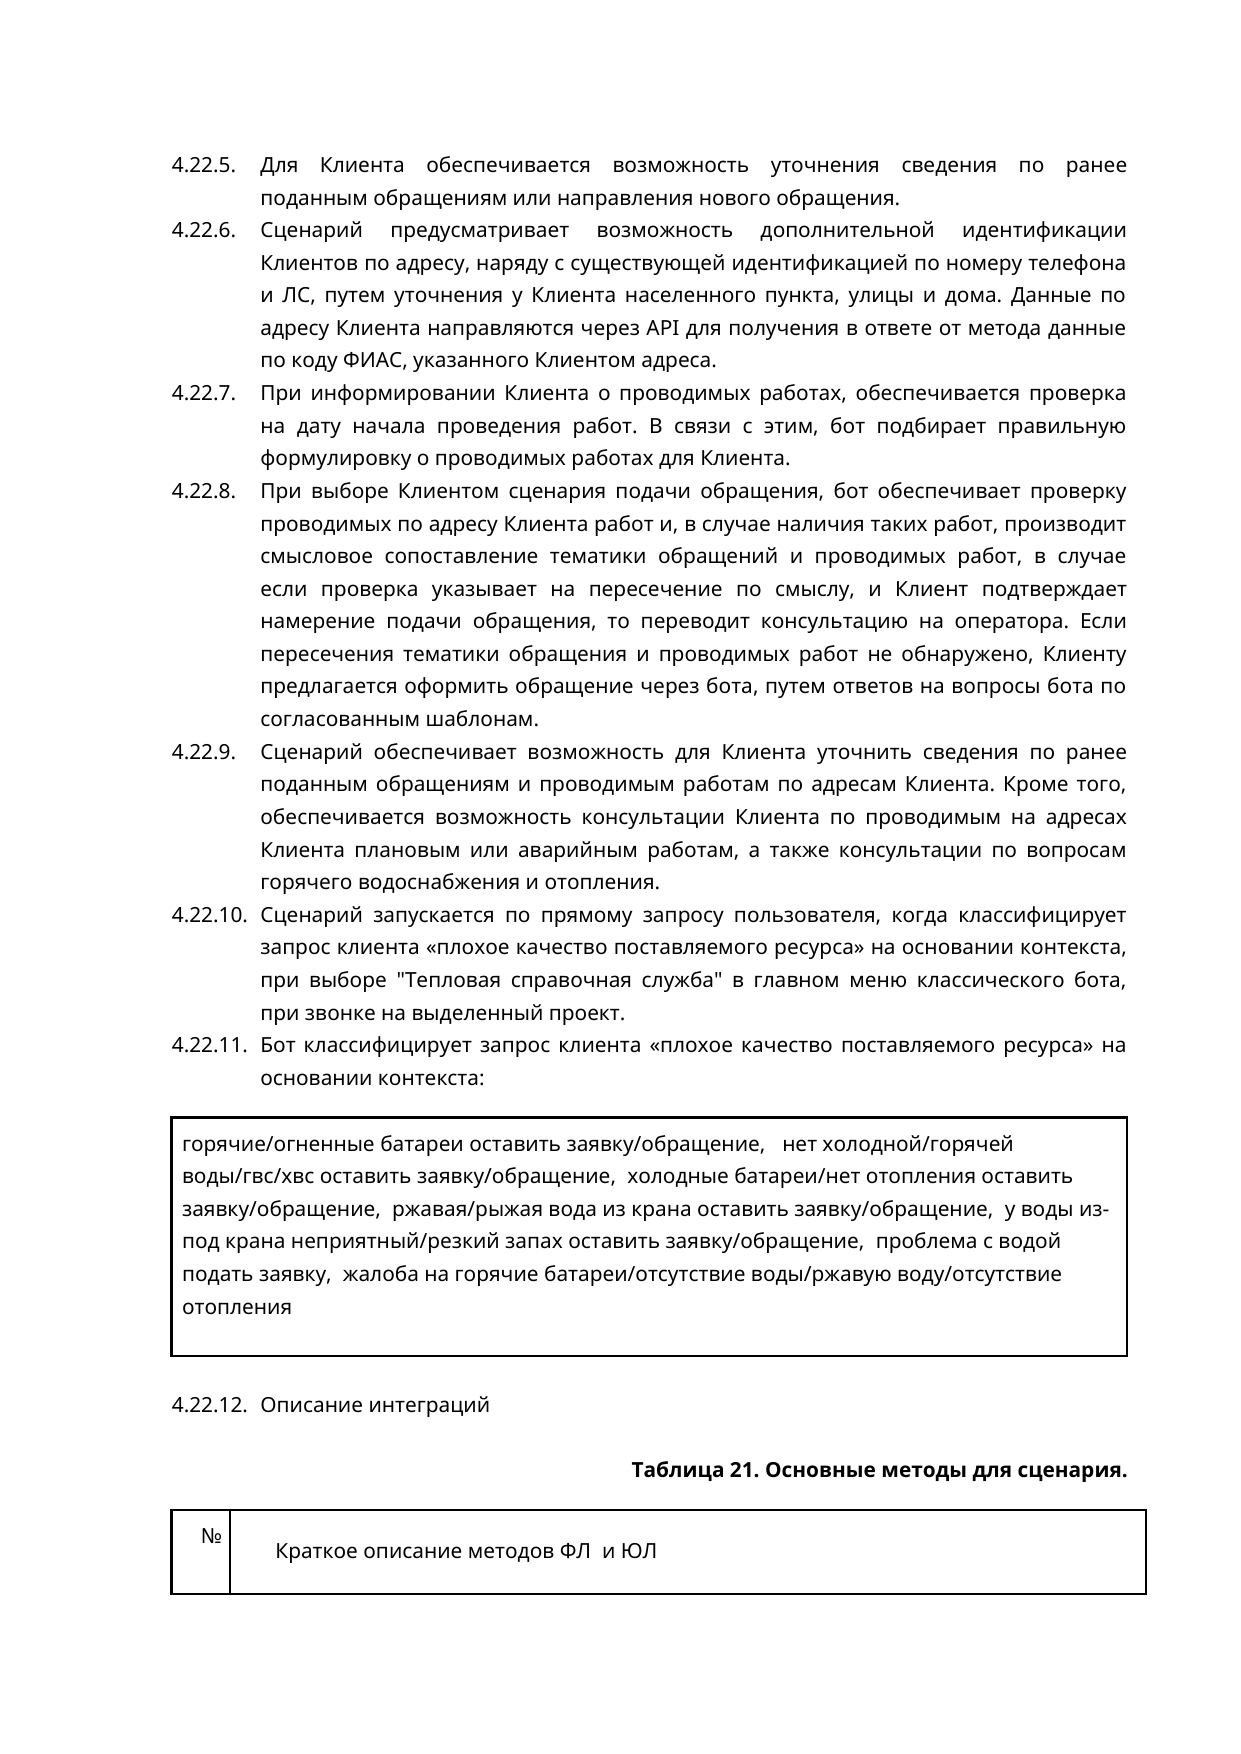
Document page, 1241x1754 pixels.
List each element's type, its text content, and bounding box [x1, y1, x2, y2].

list Сценарий обеспечивает возможность для Клиента уточнить сведения по ранее поданным обращениям и проводимым работам по адресам Клиента. Кроме того, обеспечивается возможность консультации Клиента по проводимым на адресах Клиента плановым или аварийным работам, а также консультации по вопросам горячего водоснабжения и отопления. [172, 737, 1128, 896]
list Таблица 21. Основные методы для сценария. [112, 1455, 1128, 1483]
list Сценарий предусматривает возможность дополнительной идентификации Клиентов по адресу, наряду с существующей идентификацией по номеру телефона и ЛС, путем уточнения у Клиента населенного пункта, улицы и дома. Данные по адресу Клиента направляются через API для получения в ответе от метода данные по коду ФИАС, указанного Клиентом адреса. [172, 215, 1128, 374]
table_header № [173, 1511, 229, 1593]
list Бот классифицирует запрос клиента «плохое качество поставляемого ресурса» на основании контекста: [172, 1030, 1128, 1091]
list Сценарий запускается по прямому запросу пользователя, когда классифицирует запрос клиента «плохое качество поставляемого ресурса» на основании контекста, при выборе "Тепловая справочная служба" в главном меню классического бота, при звонке на выделенный проект. [172, 900, 1128, 1026]
list При выборе Клиентом сценария подачи обращения, бот обеспечивает проверку проводимых по адресу Клиента работ и, в случае наличия таких работ, производит смысловое сопоставление тематики обращений и проводимых работ, в случае если проверка указывает на пересечение по смыслу, и Клиент подтверждает намерение подачи обращения, то переводит консультацию на оператора. Если пересечения тематики обращения и проводимых работ не обнаружено, Клиенту предлагается оформить обращение через бота, путем ответов на вопросы бота по согласованным шаблонам. [172, 476, 1128, 733]
table_header горячие/огненные батареи оставить заявку/обращение, нет холодной/горячей воды/гвс/хвс оставить заявку/обращение, холодные батареи/нет отопления оставить заявку/обращение, ржавая/рыжая вода из крана оставить заявку/обращение, у воды из-под крана неприятный/резкий запах оставить заявку/обращение, проблема с водой подать заявку, жалоба на горячие батареи/отсутствие воды/ржавую воду/отсутствие отопления [173, 1119, 1126, 1355]
list Описание интеграций [172, 1390, 1128, 1418]
table_header Краткое описание методов ФЛ и ЮЛ [231, 1511, 1145, 1593]
list Для Клиента обеспечивается возможность уточнения сведения по ранее поданным обращениям или направления нового обращения. [172, 150, 1128, 211]
list При информировании Клиента о проводимых работах, обеспечивается проверка на дату начала проведения работ. В связи с этим, бот подбирает правильную формулировку о проводимых работах для Клиента. [172, 378, 1128, 472]
